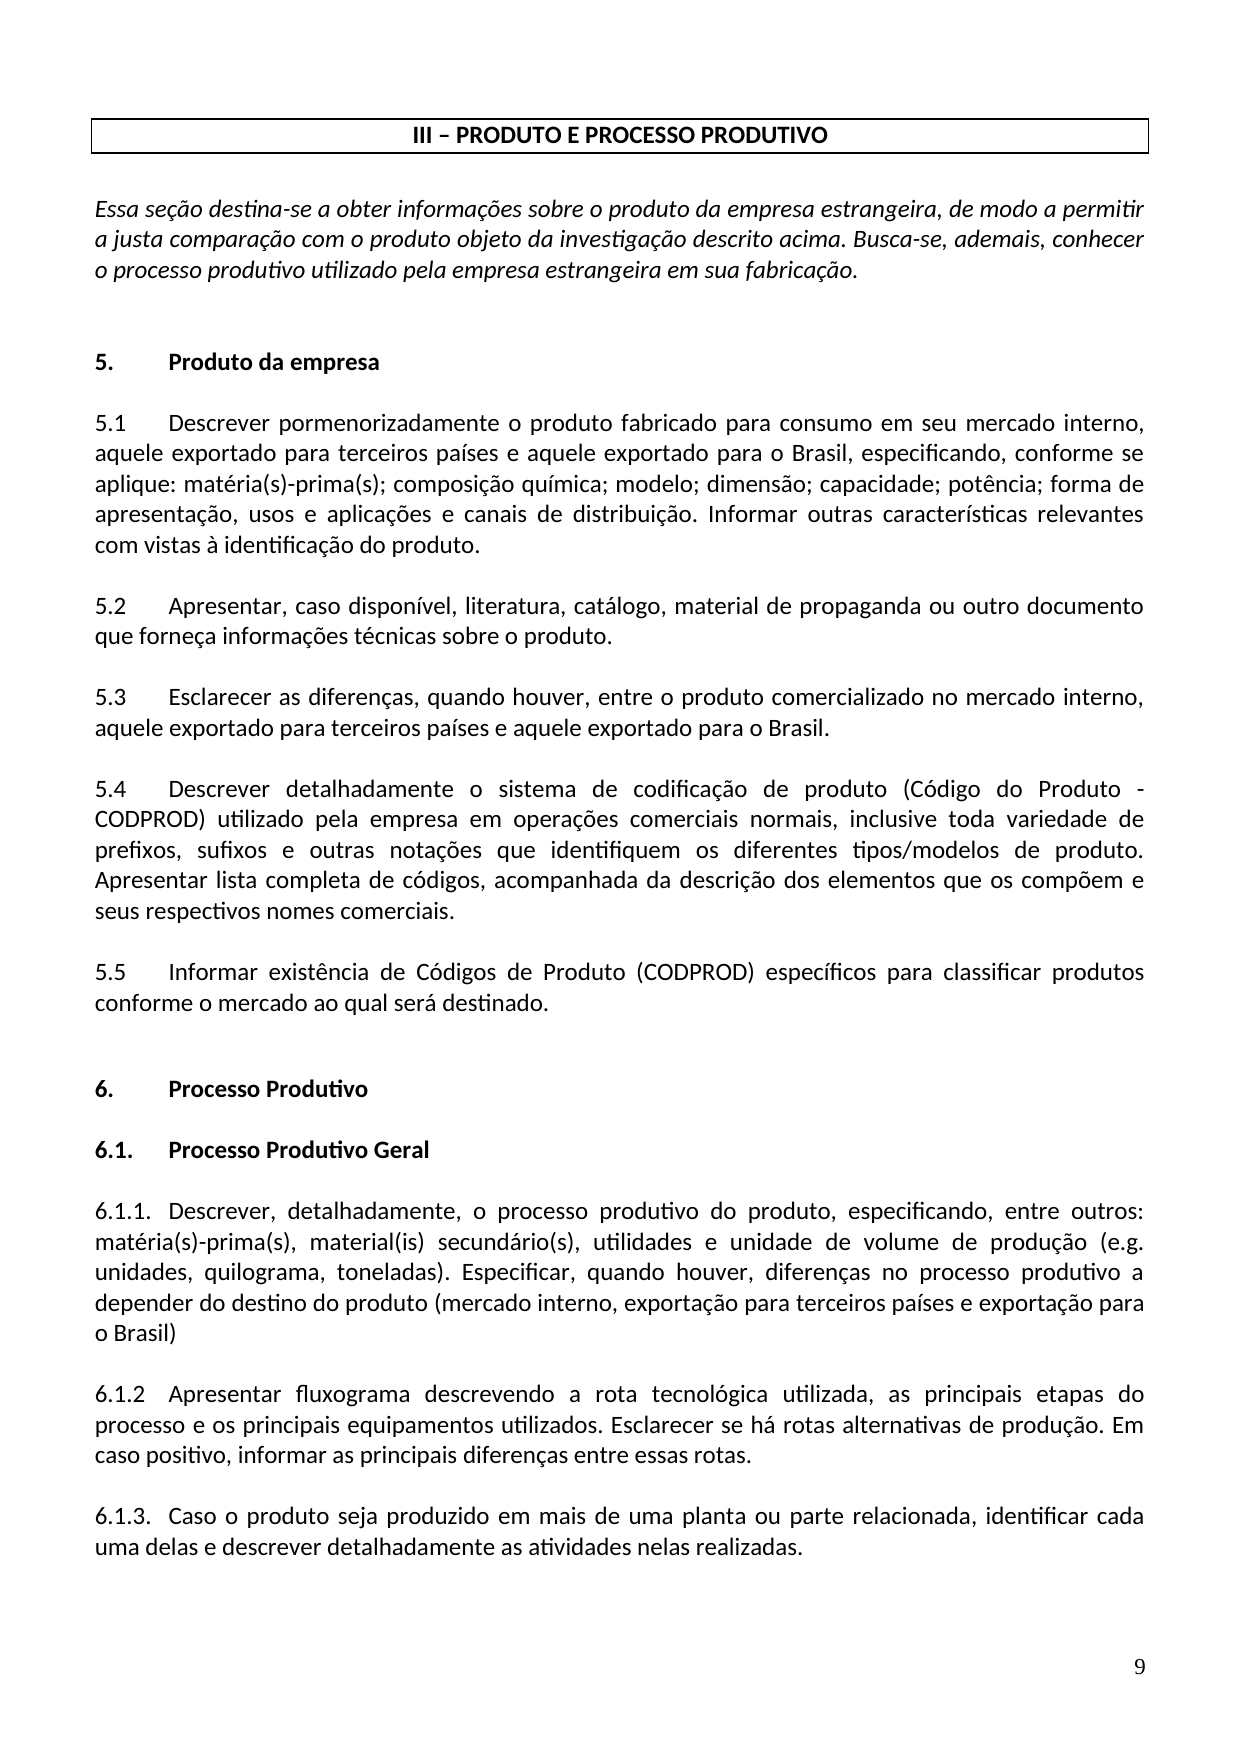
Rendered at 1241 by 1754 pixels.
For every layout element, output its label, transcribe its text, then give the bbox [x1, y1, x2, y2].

list 5.2 Apresentar, caso disponível, literatura, catálogo, material de propaganda ou outro documento que forneça informações técnicas sobre o produto. [94, 590, 1146, 651]
subtitle 5. Produto da empresa [94, 346, 1146, 376]
text 6.1.1. Descrever, detalhadamente, o processo produtivo do produto, especificando, entre outros: matéria(s)-prima(s), material(is) secundário(s), utilidades e unidade de volume de produção (e.g. unidades, quilograma, toneladas). Especificar, quando houver, diferenças no processo produtivo a depender do destino do produto (mercado interno, exportação para terceiros países e exportação para o Brasil) [94, 1195, 1146, 1348]
list Esclarecer as diferenças, quando houver, entre o produto comercializado no mercado interno, aquele exportado para terceiros países e aquele exportado para o Brasil. [94, 681, 1146, 742]
list Descrever detalhadamente o sistema de codificação de produto (Código do Produto - CODPROD) utilizado pela empresa em operações comerciais normais, inclusive toda variedade de prefixos, sufixos e outras notações que identifiquem os diferentes tipos/modelos de produto. Apresentar lista completa de códigos, acompanhada da descrição dos elementos que os compõem e seus respectivos nomes comerciais. [94, 773, 1146, 926]
text Essa seção destina-se a obter informações sobre o produto da empresa estrangeira, de modo a permitir a justa comparação com o produto objeto da investigação descrito acima. Busca-se, ademais, conhecer o processo produtivo utilizado pela empresa estrangeira em sua fabricação. [94, 193, 1146, 285]
list 5.1 Descrever pormenorizadamente o produto fabricado para consumo em seu mercado interno, aquele exportado para terceiros países e aquele exportado para o Brasil, especificando, conforme se aplique: matéria(s)-prima(s); composição química; modelo; dimensão; capacidade; potência; forma de apresentação, usos e aplicações e canais de distribuição. Informar outras características relevantes com vistas à identificação do produto. [94, 407, 1146, 559]
subtitle III – PRODUTO E PROCESSO PRODUTIVO [92, 120, 1148, 152]
text 6.1. Processo Produtivo Geral [94, 1134, 1146, 1165]
text 6.1.3. Caso o produto seja produzido em mais de uma planta ou parte relacionada, identificar cada uma delas e descrever detalhadamente as atividades nelas realizadas. [94, 1500, 1146, 1561]
list Informar existência de Códigos de Produto (CODPROD) específicos para classificar produtos conforme o mercado ao qual será destinado. [94, 956, 1146, 1017]
subtitle 6. Processo Produtivo [94, 1073, 1146, 1104]
text 6.1.2 Apresentar fluxograma descrevendo a rota tecnológica utilizada, as principais etapas do processo e os principais equipamentos utilizados. Esclarecer se há rotas alternativas de produção. Em caso positivo, informar as principais diferenças entre essas rotas. [94, 1378, 1146, 1470]
